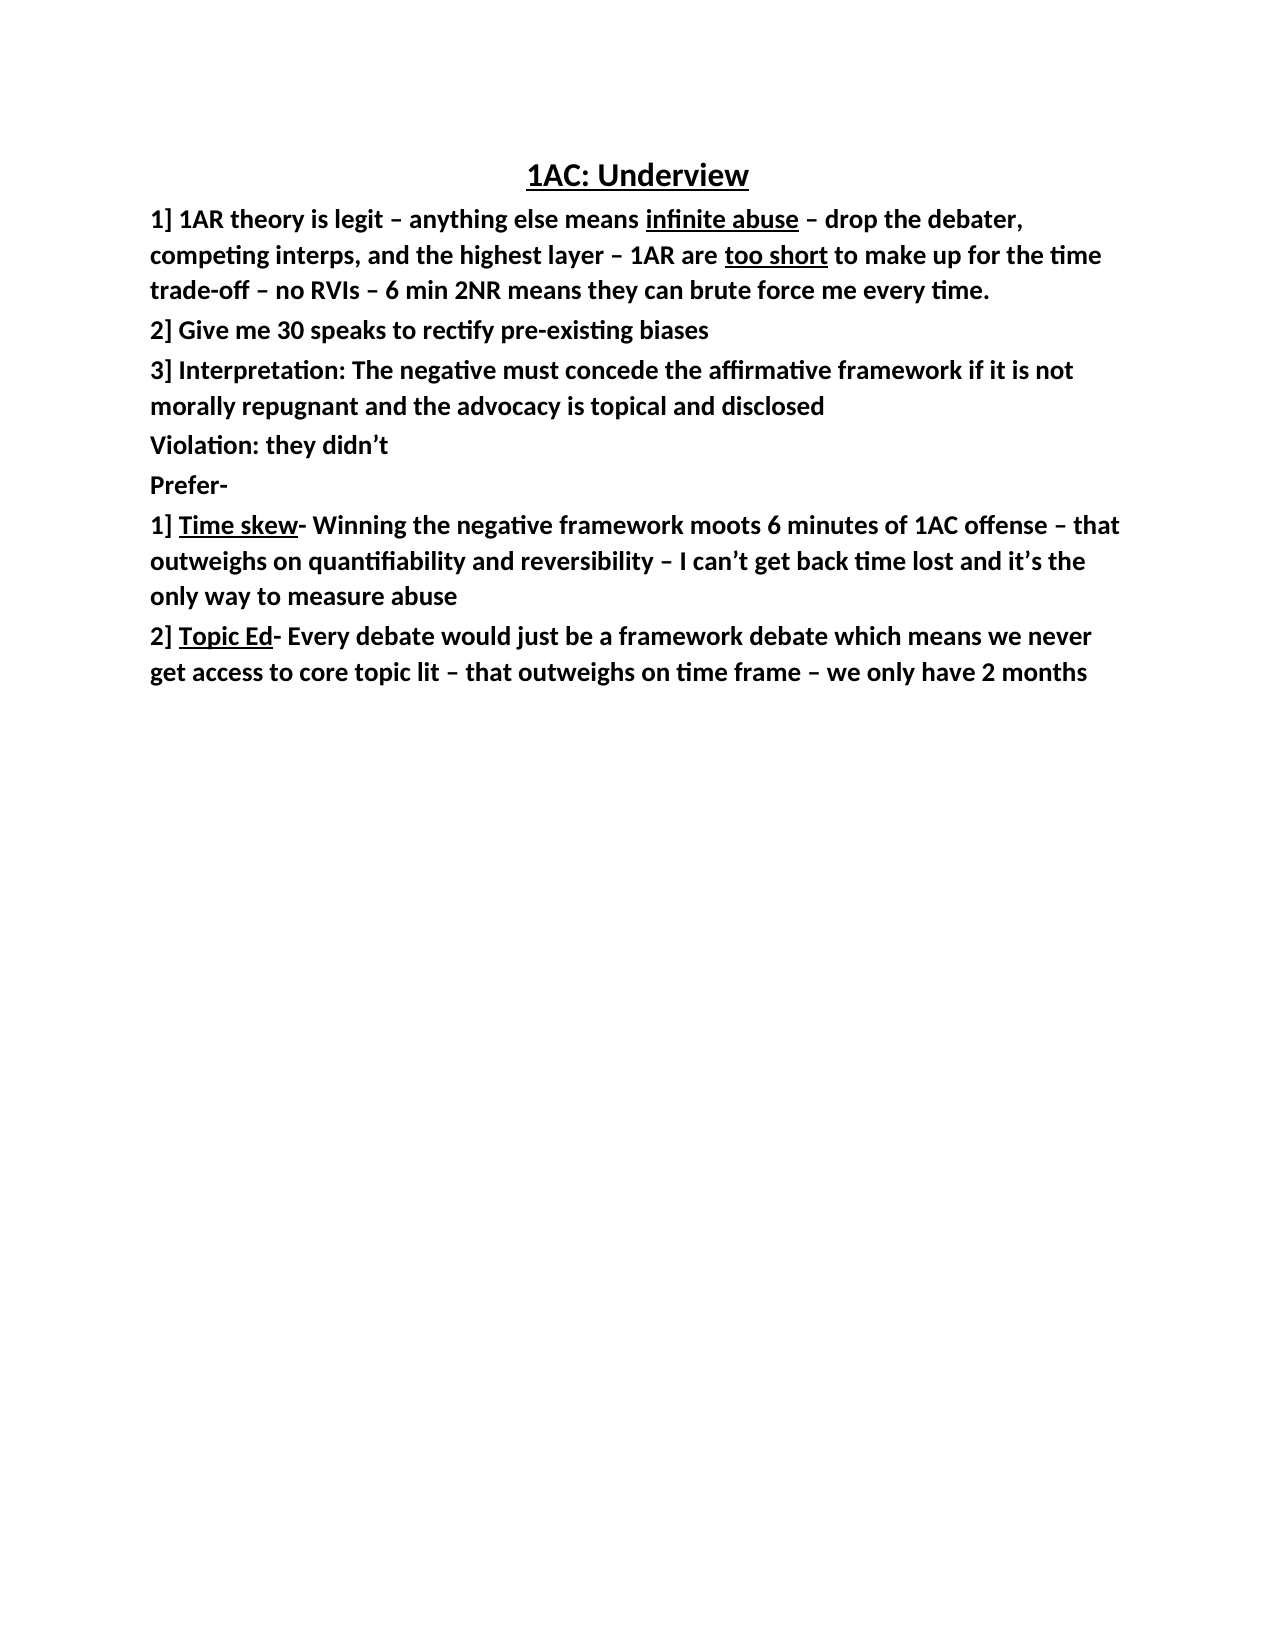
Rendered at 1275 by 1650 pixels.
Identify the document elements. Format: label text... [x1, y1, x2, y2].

subtitle Prefer- [150, 468, 1125, 501]
subtitle 1] 1AR theory is legit – anything else means infinite abuse – drop the debater, competing interps, and the highest layer – 1AR are too short to make up for the time trade-off – no RVIs – 6 min 2NR means they can brute force me every time. [150, 202, 1125, 307]
subtitle 2] Topic Ed- Every debate would just be a framework debate which means we never get access to core topic lit – that outweighs on time frame – we only have 2 months [150, 619, 1125, 688]
subtitle 3] Interpretation: The negative must concede the affirmative framework if it is not morally repugnant and the advocacy is topical and disclosed [150, 353, 1125, 422]
subtitle 2] Give me 30 speaks to rectify pre-existing biases [150, 313, 1125, 346]
subtitle Violation: they didn’t [150, 428, 1125, 462]
subtitle 1AC: Underview [150, 154, 1125, 195]
subtitle 1] Time skew- Winning the negative framework moots 6 minutes of 1AC offense – that outweighs on quantifiability and reversibility – I can’t get back time lost and it’s the only way to measure abuse [150, 508, 1125, 612]
